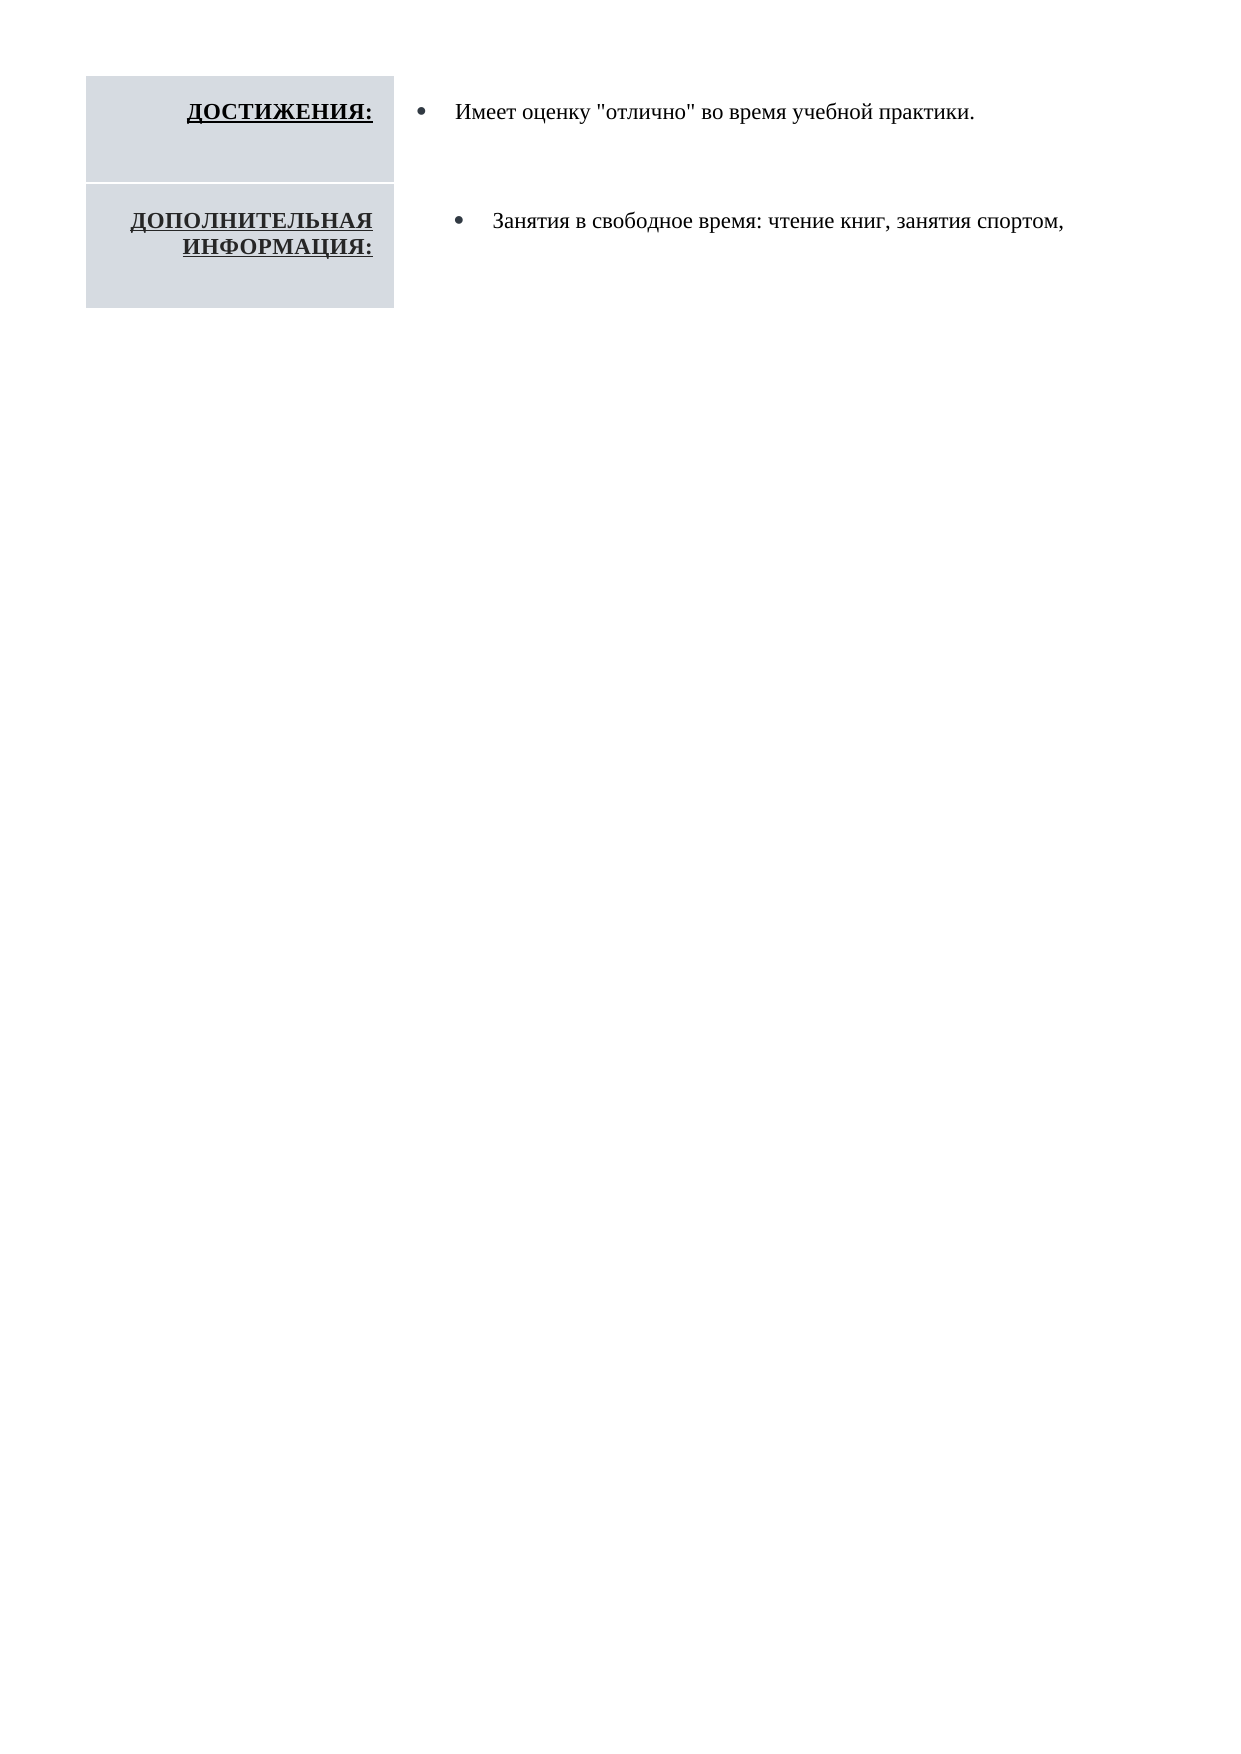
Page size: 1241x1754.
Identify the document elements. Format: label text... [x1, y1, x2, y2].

table_cell Имеет оценку "отлично" во время учебной практики. [396, 76, 1194, 182]
table_cell Занятия в свободное время: чтение книг, занятия спортом, [396, 184, 1194, 308]
table_cell ДОСТИЖЕНИЯ: [86, 76, 394, 182]
table_cell ДОПОЛНИТЕЛЬНАЯ ИНФОРМАЦИЯ: [86, 184, 394, 308]
